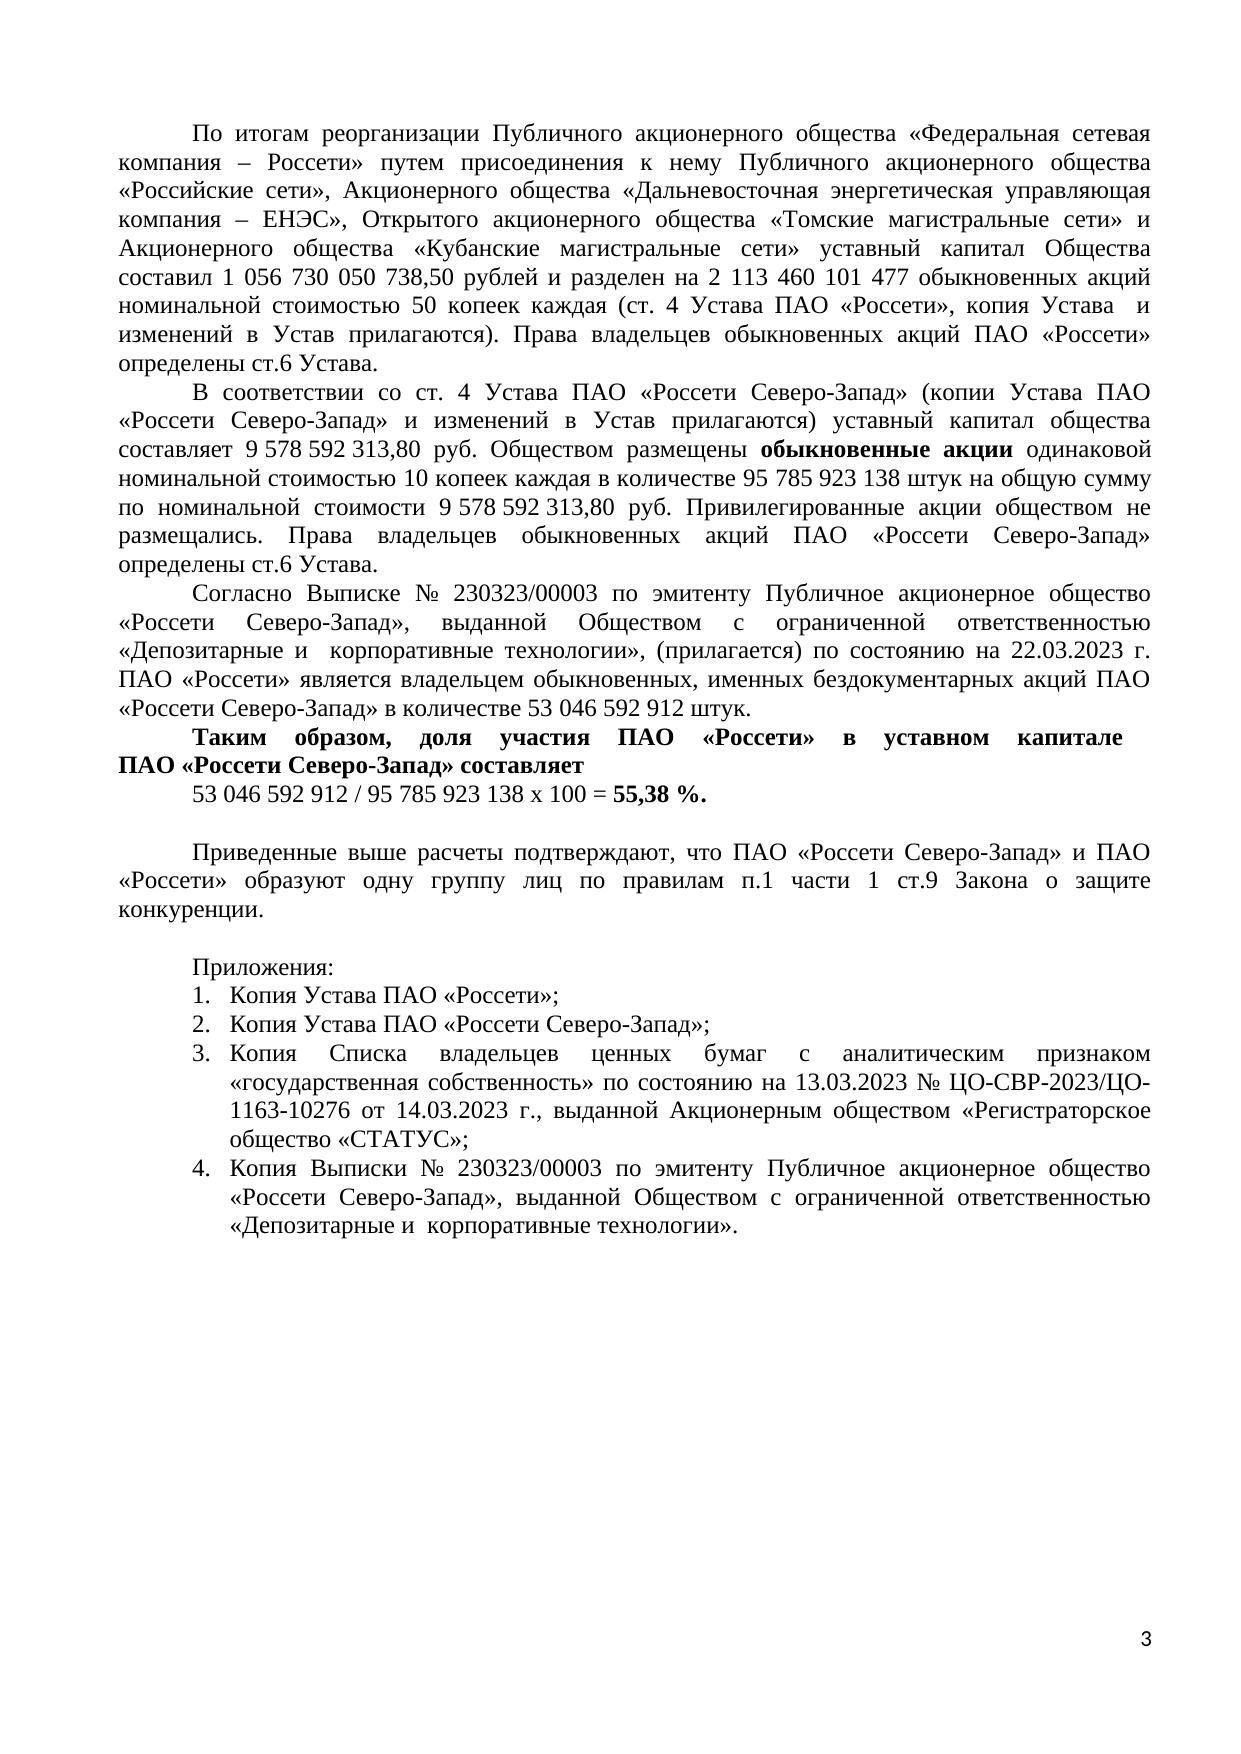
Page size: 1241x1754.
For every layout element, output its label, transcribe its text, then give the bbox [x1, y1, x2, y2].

text Таким образом, доля участия ПАО «Россети» в уставном капитале ПАО «Россети Северо-Запад» составляет [118, 722, 1152, 779]
list Копия Выписки № 230323/00003 по эмитенту Публичное акционерное общество «Россети Северо-Запад», выданной Обществом с ограниченной ответственностью «Депозитарные и корпоративные технологии». [192, 1153, 1152, 1239]
list Копия Списка владельцев ценных бумаг с аналитическим признаком «государственная собственность» по состоянию на 13.03.2023 № ЦО-СВР-2023/ЦО-1163-10276 от 14.03.2023 г., выданной Акционерным обществом «Регистраторское общество «СТАТУС»; [192, 1038, 1152, 1153]
text По итогам реорганизации Публичного акционерного общества «Федеральная сетевая компания – Россети» путем присоединения к нему Публичного акционерного общества «Российские сети», Акционерного общества «Дальневосточная энергетическая управляющая компания – ЕНЭС», Открытого акционерного общества «Томские магистральные сети» и Акционерного общества «Кубанские магистральные сети» уставный капитал Общества составил 1 056 730 050 738,50 рублей и разделен на 2 113 460 101 477 обыкновенных акций номинальной стоимостью 50 копеек каждая (ст. 4 Устава ПАО «Россети», копия Устава и изменений в Устав прилагаются). Права владельцев обыкновенных акций ПАО «Россети» определены ст.6 Устава. [118, 118, 1152, 377]
text Приложения: [118, 952, 1152, 981]
text Согласно Выписке № 230323/00003 по эмитенту Публичное акционерное общество «Россети Северо-Запад», выданной Обществом с ограниченной ответственностью «Депозитарные и корпоративные технологии», (прилагается) по состоянию на 22.03.2023 г. ПАО «Россети» является владельцем обыкновенных, именных бездокументарных акций ПАО «Россети Северо-Запад» в количестве 53 046 592 912 штук. [118, 578, 1152, 722]
list Копия Устава ПАО «Россети Северо-Запад»; [192, 1009, 1152, 1038]
text Приведенные выше расчеты подтверждают, что ПАО «Россети Северо-Запад» и ПАО «Россети» образуют одну группу лиц по правилам п.1 части 1 ст.9 Закона о защите конкуренции. [118, 837, 1152, 923]
list Копия Устава ПАО «Россети»; [192, 981, 1152, 1009]
text 53 046 592 912 / 95 785 923 138 х 100 = 55,38 %. [118, 779, 1152, 808]
text В соответствии со ст. 4 Устава ПАО «Россети Северо-Запад» (копии Устава ПАО «Россети Северо-Запад» и изменений в Устав прилагаются) уставный капитал общества составляет 9 578 592 313,80 руб. Обществом размещены обыкновенные акции одинаковой номинальной стоимостью 10 копеек каждая в количестве 95 785 923 138 штук на общую сумму по номинальной стоимости 9 578 592 313,80 руб. Привилегированные акции обществом не размещались. Права владельцев обыкновенных акций ПАО «Россети Северо-Запад» определены ст.6 Устава. [118, 377, 1152, 578]
